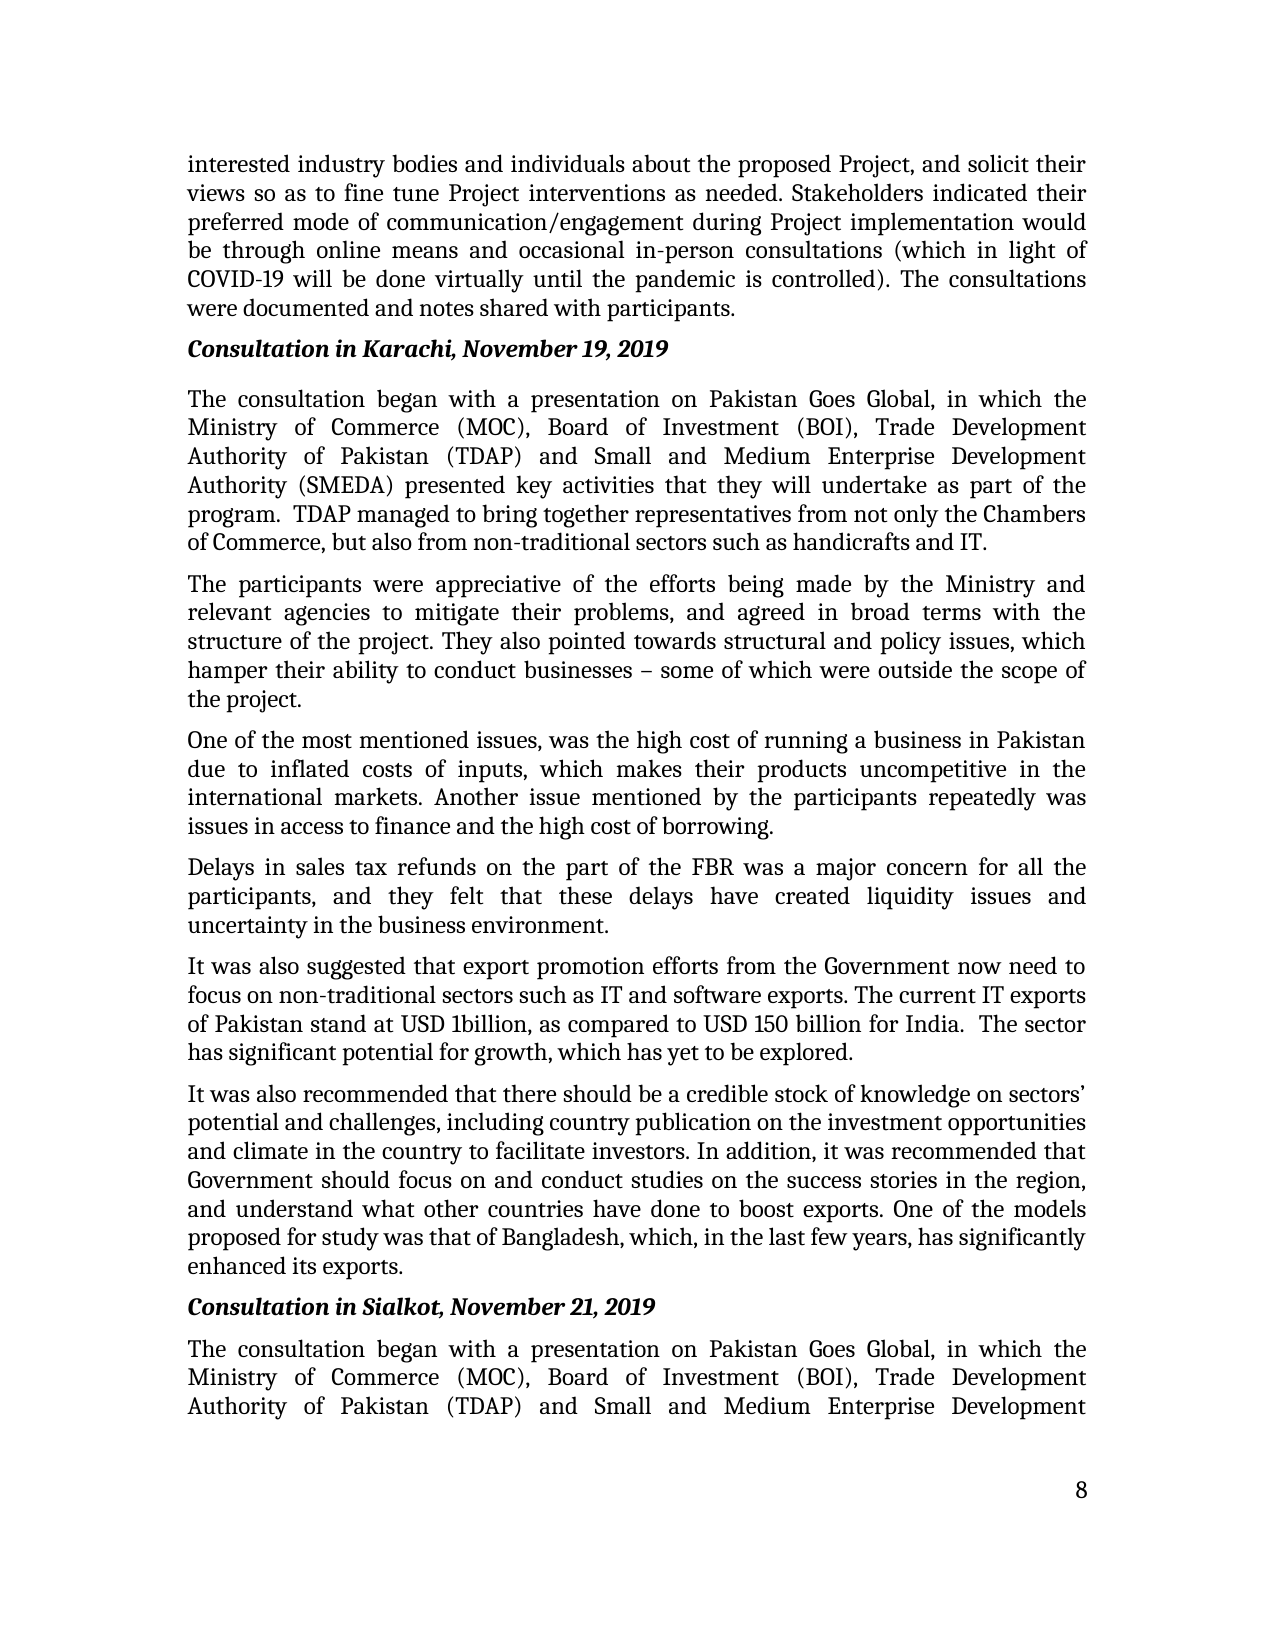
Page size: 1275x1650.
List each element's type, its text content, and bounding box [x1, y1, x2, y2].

text The participants were appreciative of the efforts being made by the Ministry and relevant agencies to mitigate their problems, and agreed in broad terms with the structure of the project. They also pointed towards structural and policy issues, which hamper their ability to conduct businesses – some of which were outside the scope of the project. [187, 569, 1087, 713]
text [187, 1334, 1087, 1421]
text One of the most mentioned issues, was the high cost of running a business in Pakistan due to inflated costs of inputs, which makes their products uncompetitive in the international markets. Another issue mentioned by the participants repeatedly was issues in access to finance and the high cost of borrowing. [187, 726, 1087, 841]
text Delays in sales tax refunds on the part of the FBR was a major concern for all the participants, and they felt that these delays have created liquidity issues and uncertainty in the business environment. [187, 853, 1087, 939]
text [187, 150, 1087, 322]
text It was also suggested that export promotion efforts from the Government now need to focus on non-traditional sectors such as IT and software exports. The current IT exports of Pakistan stand at USD 1billion, as compared to USD 150 billion for India. The sector has significant potential for growth, which has yet to be explored. [187, 952, 1087, 1067]
text The consultation began with a presentation on Pakistan Goes Global, in which the Ministry of Commerce (MOC), Board of Investment (BOI), Trade Development Authority of Pakistan (TDAP) and Small and Medium Enterprise Development Authority (SMEDA) presented key activities that they will undertake as part of the program. TDAP managed to bring together representatives from not only the Chambers of Commerce, but also from non-traditional sectors such as handicrafts and IT. [187, 384, 1087, 557]
text Consultation in Karachi, November 19, 2019 [187, 335, 1087, 364]
text It was also recommended that there should be a credible stock of knowledge on sectors’ potential and challenges, including country publication on the investment opportunities and climate in the country to facilitate investors. In addition, it was recommended that Government should focus on and conduct studies on the success stories in the region, and understand what other countries have done to boost exports. One of the models proposed for study was that of Bangladesh, which, in the last few years, has significantly enhanced its exports. [187, 1079, 1087, 1281]
text Consultation in Sialkot, November 21, 2019 [187, 1293, 1087, 1322]
